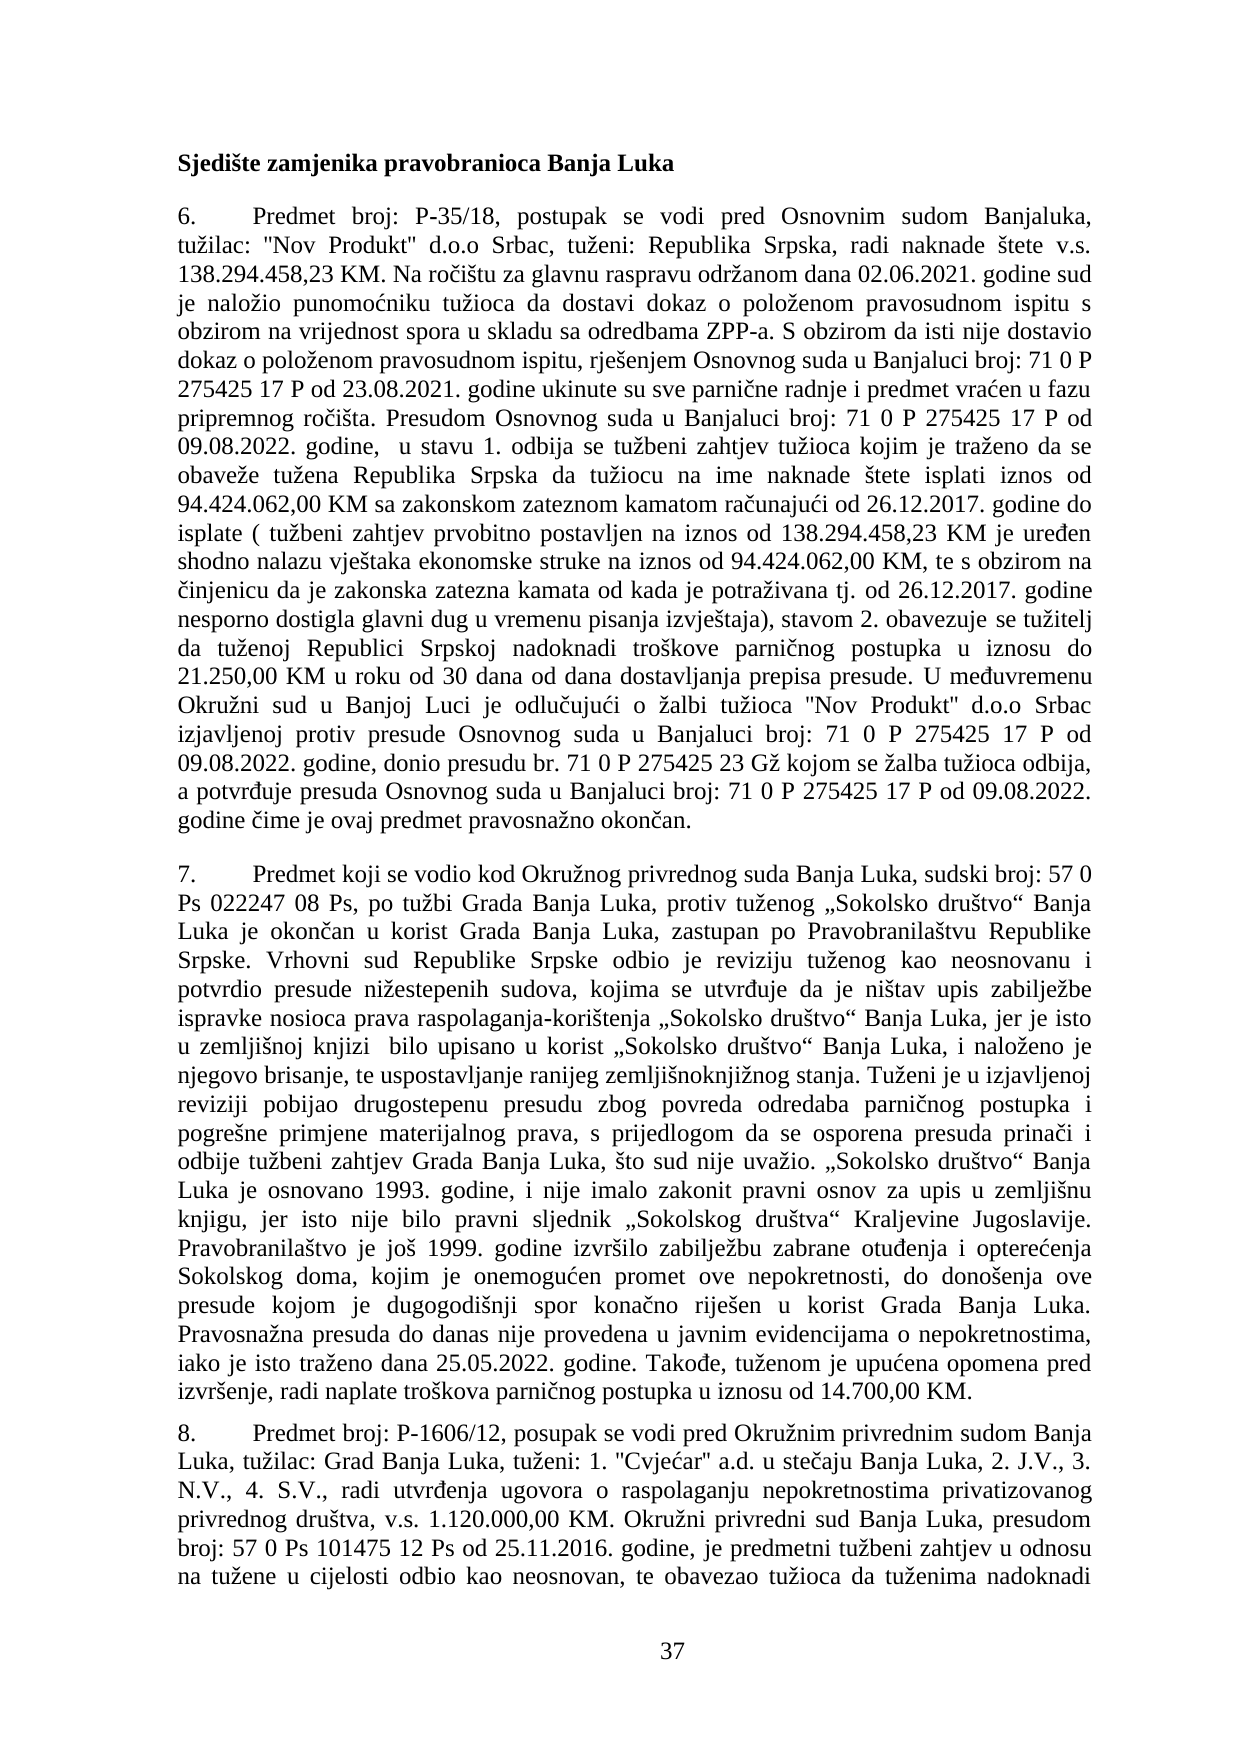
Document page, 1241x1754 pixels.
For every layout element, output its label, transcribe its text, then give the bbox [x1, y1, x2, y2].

text 7. Predmet koji se vodio kod Okružnog privrednog suda Banja Luka, sudski broj: 57 0 Ps 022247 08 Ps, po tužbi Grada Banja Luka, protiv tuženog „Sokolsko društvo“ Banja Luka je okončan u korist Grada Banja Luka, zastupan po Pravobranilaštvu Republike Srpske. Vrhovni sud Republike Srpske odbio je reviziju tuženog kao neosnovanu i potvrdio presude nižestepenih sudova, kojima se utvrđuje da je ništav upis zabilježbe ispravke nosioca prava raspolaganja-korištenja „Sokolsko društvo“ Banja Luka, jer je isto u zemljišnoj knjizi bilo upisano u korist „Sokolsko društvo“ Banja Luka, i naloženo je njegovo brisanje, te uspostavljanje ranijeg zemljišnoknjižnog stanja. Tuženi je u izjavljenoj reviziji pobijao drugostepenu presudu zbog povreda odredaba parničnog postupka i pogrešne primjene materijalnog prava, s prijedlogom da se osporena presuda prinači i odbije tužbeni zahtjev Grada Banja Luka, što sud nije uvažio. „Sokolsko društvo“ Banja Luka je osnovano 1993. godine, i nije imalo zakonit pravni osnov za upis u zemljišnu knjigu, jer isto nije bilo pravni sljednik „Sokolskog društva“ Kraljevine Jugoslavije. Pravobranilaštvo je još 1999. godine izvršilo zabilježbu zabrane otuđenja i opterećenja Sokolskog doma, kojim je onemogućen promet ove nepokretnosti, do donošenja ove presude kojom je dugogodišnji spor konačno riješen u korist Grada Banja Luka. Pravosnažna presuda do danas nije provedena u javnim evidencijama o nepokretnostima, iako je isto traženo dana 25.05.2022. godine. Takođe, tuženom je upućena opomena pred izvršenje, radi naplate troškova parničnog postupka u iznosu od 14.700,00 KM. [177, 859, 1092, 1405]
list Sjedište zamjenika pravobranioca Banja Luka [177, 148, 1092, 176]
list 6. Predmet broj: P-35/18, postupak se vodi pred Osnovnim sudom Banjaluka, tužilac: ''Nov Produkt'' d.o.o Srbac, tuženi: Republika Srpska, radi naknade štete v.s. 138.294.458,23 KM. Na ročištu za glavnu raspravu održanom dana 02.06.2021. godine sud je naložio punomoćniku tužioca da dostavi dokaz o položenom pravosudnom ispitu s obzirom na vrijednost spora u skladu sa odredbama ZPP-a. S obzirom da isti nije dostavio dokaz o položenom pravosudnom ispitu, rješenjem Osnovnog suda u Banjaluci broj: 71 0 P 275425 17 P od 23.08.2021. godine ukinute su sve parnične radnje i predmet vraćen u fazu pripremnog ročišta. Presudom Osnovnog suda u Banjaluci broj: 71 0 P 275425 17 P od 09.08.2022. godine, u stavu 1. odbija se tužbeni zahtjev tužioca kojim je traženo da se obaveže tužena Republika Srpska da tužiocu na ime naknade štete isplati iznos od 94.424.062,00 KM sa zakonskom zateznom kamatom računajući od 26.12.2017. godine do isplate ( tužbeni zahtjev prvobitno postavljen na iznos od 138.294.458,23 KM je uređen shodno nalazu vještaka ekonomske struke na iznos od 94.424.062,00 KM, te s obzirom na činjenicu da je zakonska zatezna kamata od kada je potraživana tj. od 26.12.2017. godine nesporno dostigla glavni dug u vremenu pisanja izvještaja), stavom 2. obavezuje se tužitelj da tuženoj Republici Srpskoj nadoknadi troškove parničnog postupka u iznosu do 21.250,00 KM u roku od 30 dana od dana dostavljanja prepisa presude. U međuvremenu Okružni sud u Banjoj Luci je odlučujući o žalbi tužioca ''Nov Produkt'' d.o.o Srbac izjavljenoj protiv presude Osnovnog suda u Banjaluci broj: 71 0 P 275425 17 P od 09.08.2022. godine, donio presudu br. 71 0 P 275425 23 Gž kojom se žalba tužioca odbija, a potvrđuje presuda Osnovnog suda u Banjaluci broj: 71 0 P 275425 17 P od 09.08.2022. godine čime je ovaj predmet pravosnažno okončan. [177, 201, 1092, 834]
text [177, 1418, 1092, 1590]
